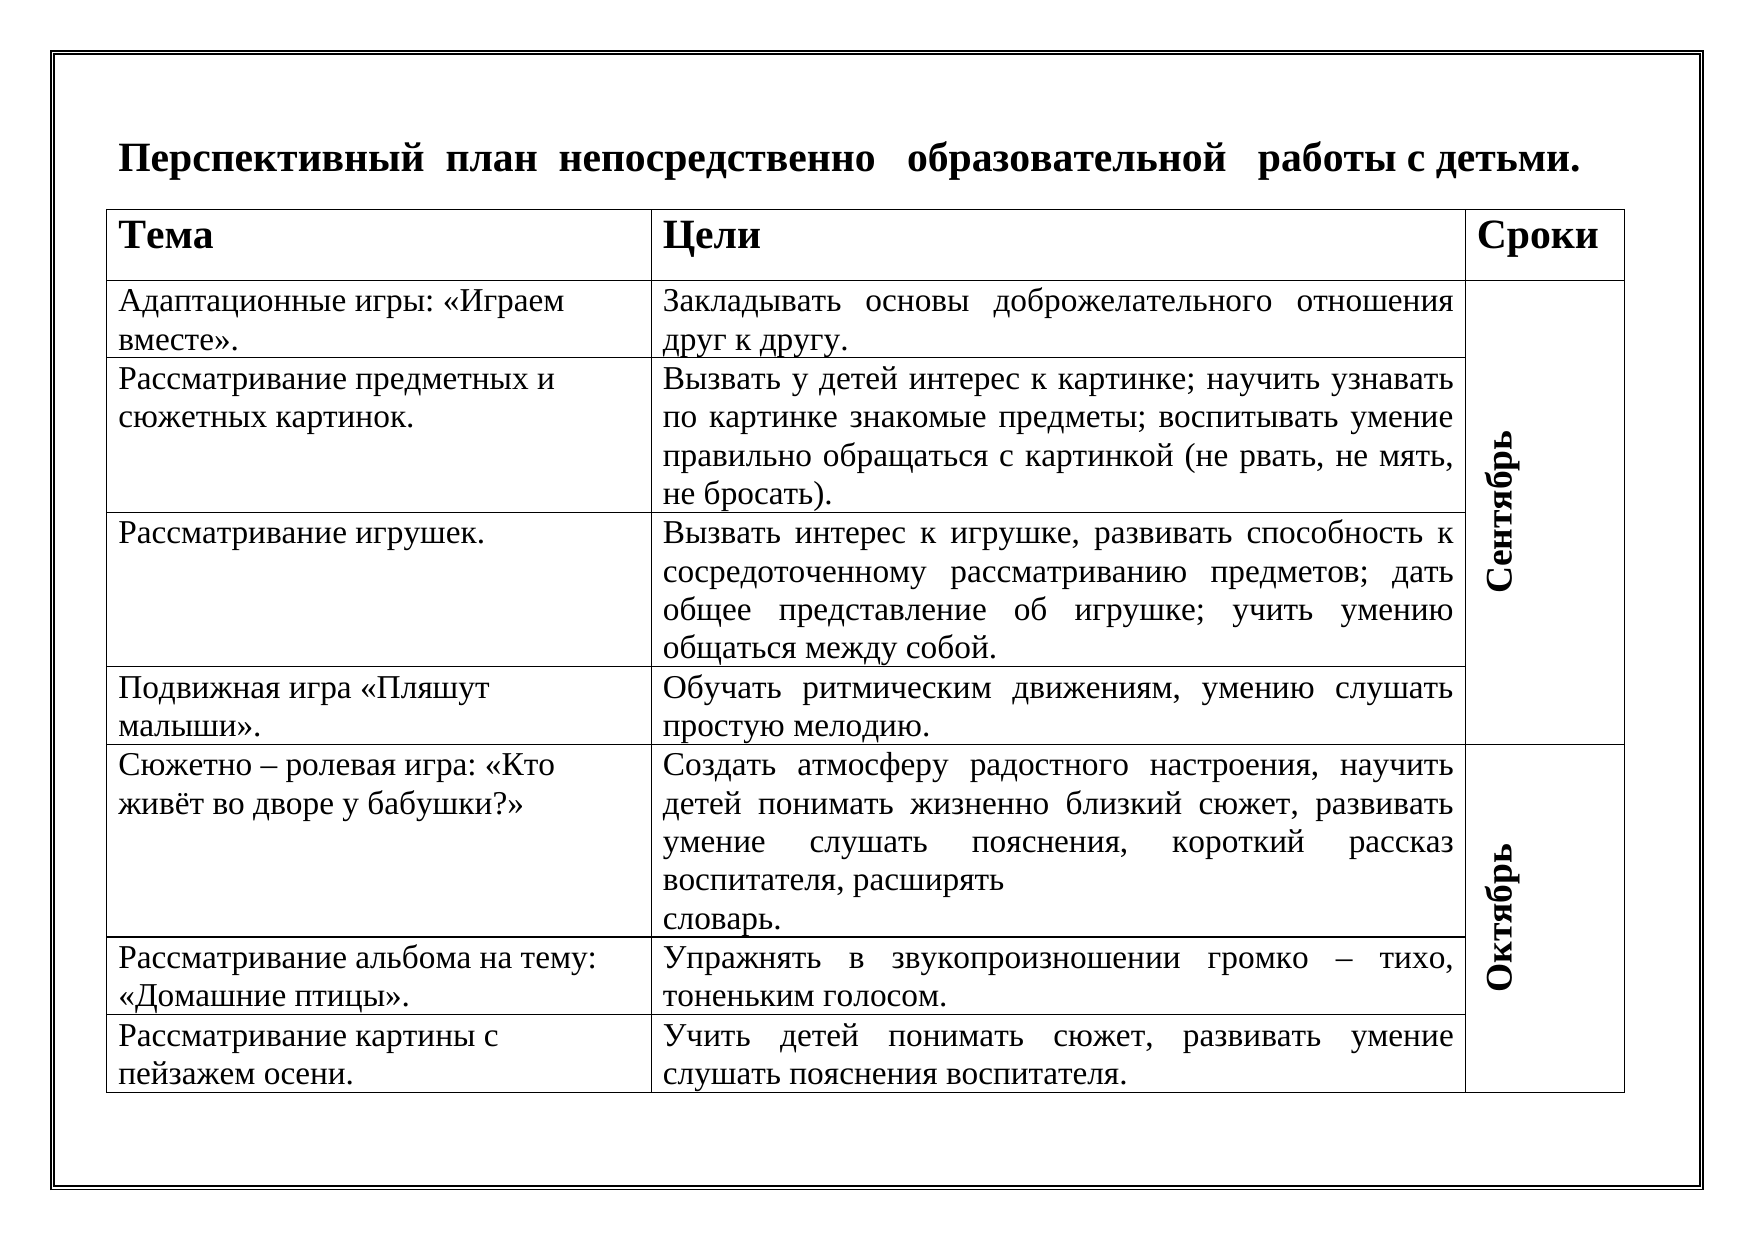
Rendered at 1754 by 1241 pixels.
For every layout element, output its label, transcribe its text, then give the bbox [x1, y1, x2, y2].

table_cell Вызвать интерес к игрушке, развивать способность к сосредоточенному рассматриванию предметов; дать общее представление об игрушке; учить умению общаться между собой. [652, 513, 1465, 666]
table_header Сроки [1466, 210, 1624, 279]
table_cell Подвижная игра «Пляшут малыши». [107, 667, 651, 744]
table_cell Сюжетно – ролевая игра: «Кто живёт во дворе у бабушки?» [107, 745, 651, 936]
table_header Тема [107, 210, 651, 279]
table_cell Создать атмосферу радостного настроения, научить детей понимать жизненно близкий сюжет, развивать умение слушать пояснения, короткий рассказ воспитателя, расширять словарь. [652, 745, 1465, 936]
table_cell Адаптационные игры: «Играем вместе». [107, 281, 651, 357]
table_cell Рассматривание предметных и сюжетных картинок. [107, 358, 651, 512]
table_cell Вызвать у детей интерес к картинке; научить узнавать по картинке знакомые предметы; воспитывать умение правильно обращаться с картинкой (не рвать, не мять, не бросать). [652, 358, 1465, 512]
table_cell Рассматривание игрушек. [107, 513, 651, 666]
table_cell Октябрь [1466, 745, 1624, 1092]
table_header Цели [652, 210, 1465, 279]
table_cell Упражнять в звукопроизношении громко – тихо, тоненьким голосом. [652, 938, 1465, 1014]
table_cell Обучать ритмическим движениям, умению слушать простую мелодию. [652, 667, 1465, 744]
table_cell Рассматривание картины с пейзажем осени. [107, 1015, 651, 1092]
table_cell Учить детей понимать сюжет, развивать умение слушать пояснения воспитателя. [652, 1015, 1465, 1092]
text Перспективный план непосредственно образовательной работы с детьми. [118, 133, 1636, 181]
table_cell Закладывать основы доброжелательного отношения друг к другу. [652, 281, 1465, 357]
table_cell Сентябрь [1466, 281, 1624, 744]
table_cell Рассматривание альбома на тему: «Домашние птицы». [107, 938, 651, 1014]
